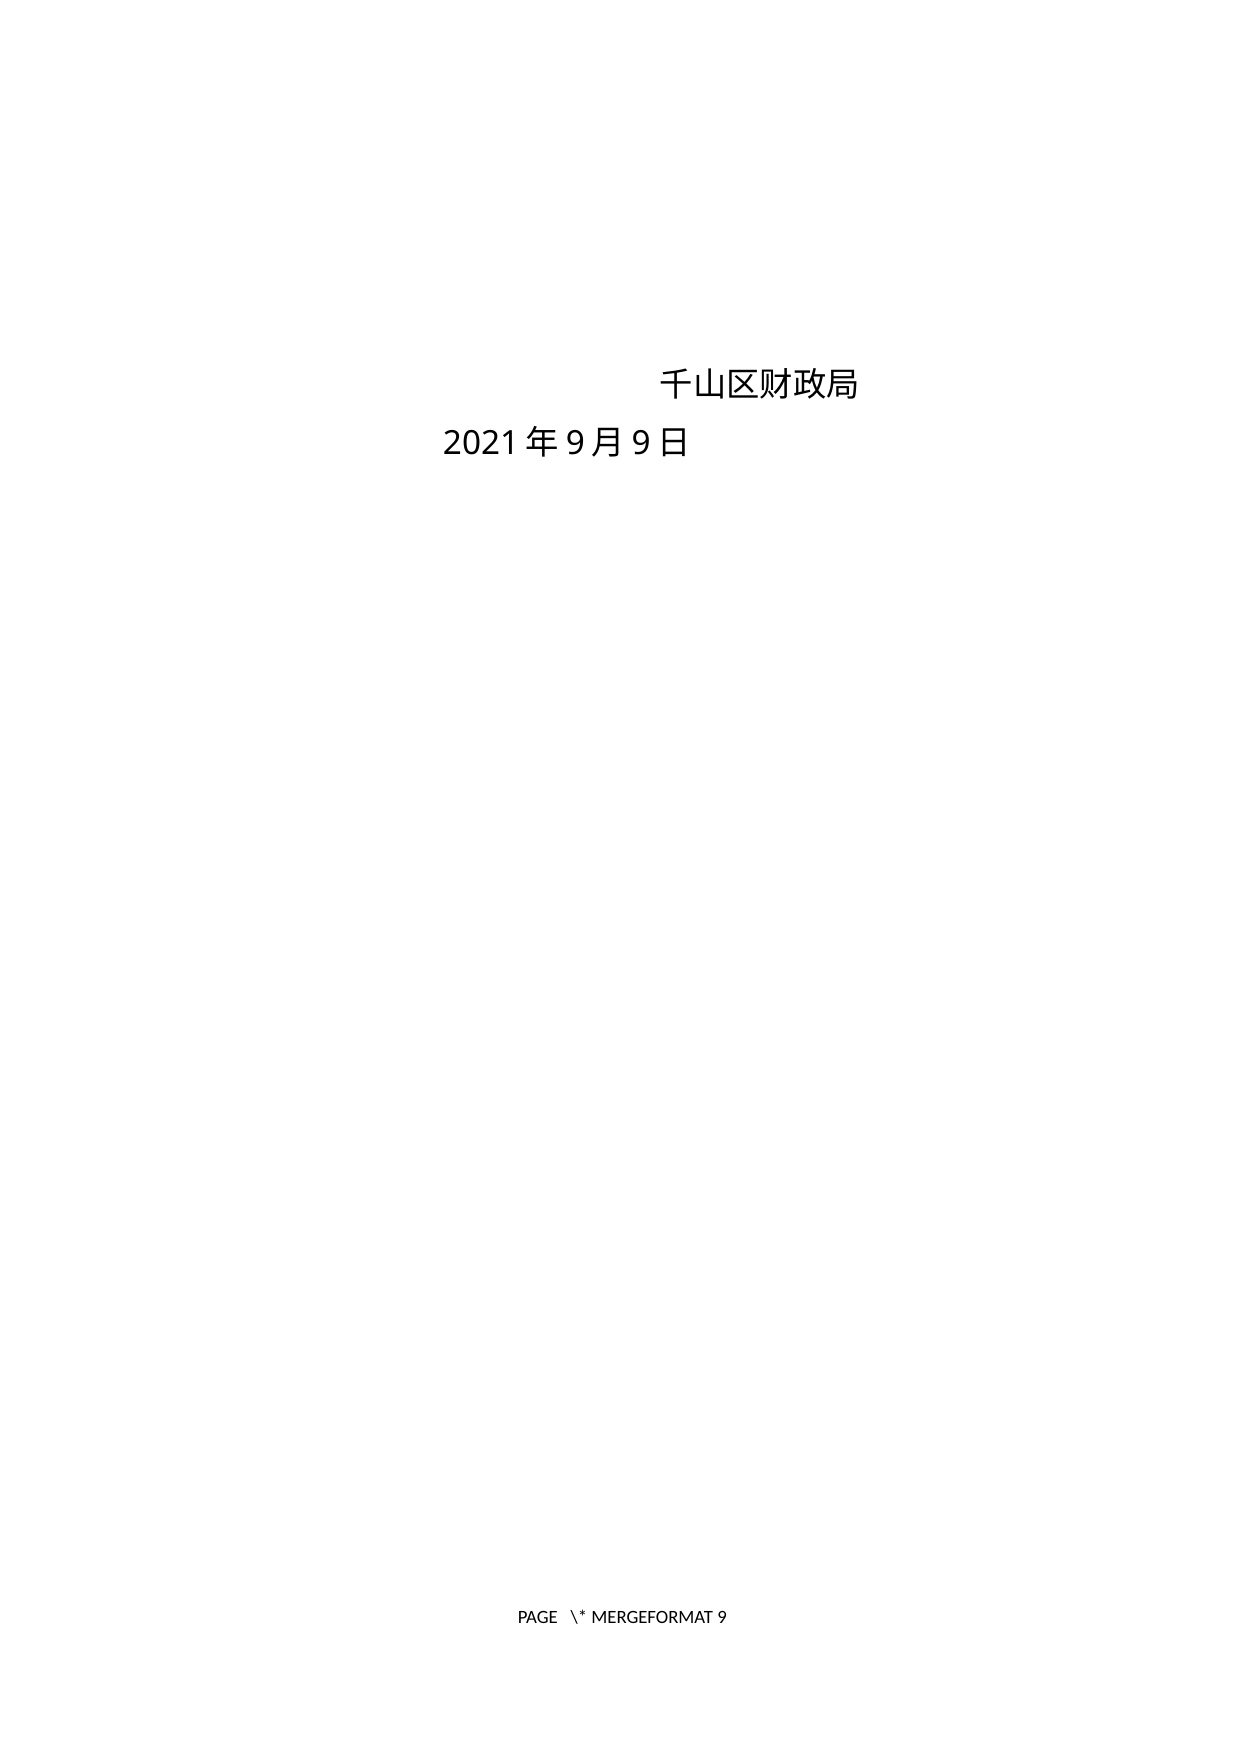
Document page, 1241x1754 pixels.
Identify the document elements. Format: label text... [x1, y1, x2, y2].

text 2021年9月9日 [159, 408, 1081, 466]
text 千山区财政局 [159, 349, 1081, 408]
